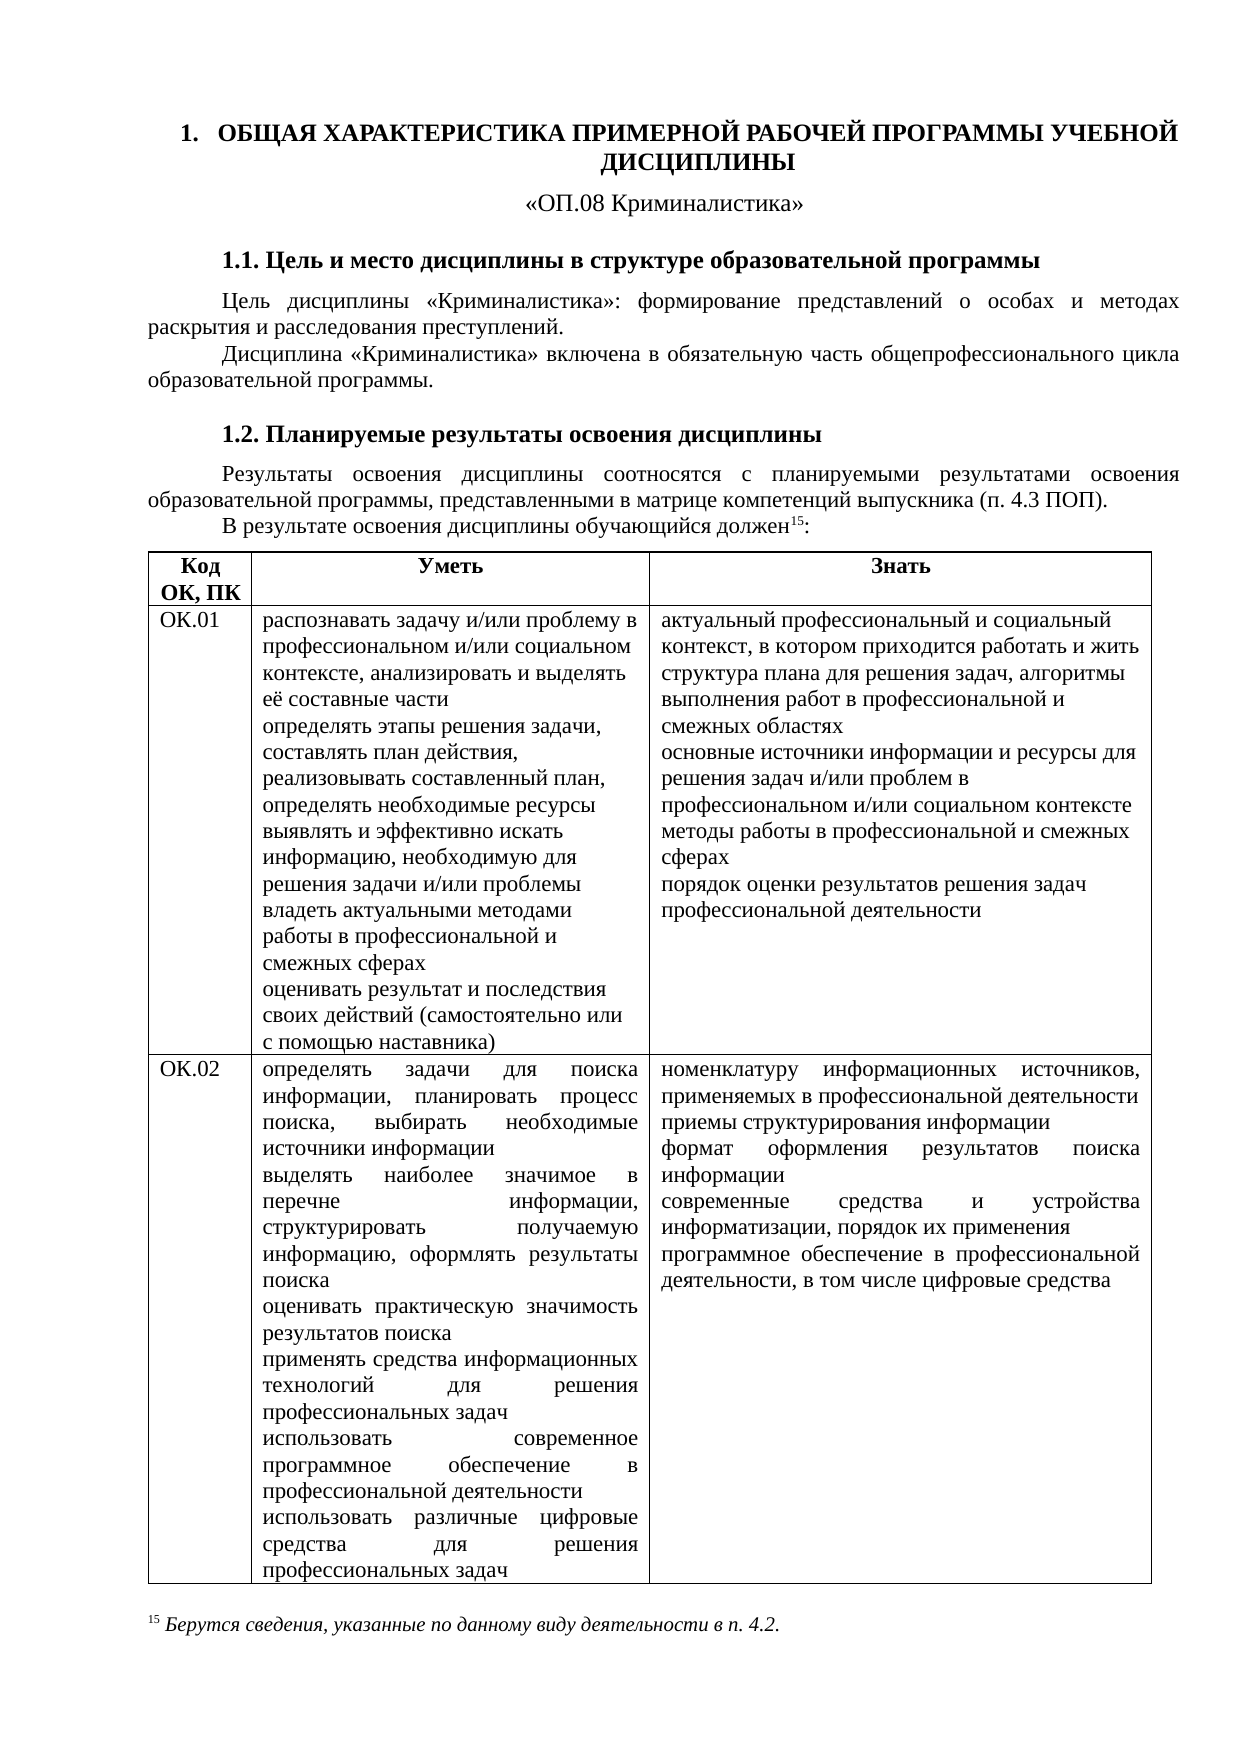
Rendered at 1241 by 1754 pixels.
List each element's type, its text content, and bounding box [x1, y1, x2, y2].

text Результаты освоения дисциплины соотносятся с планируемыми результатами освоения образовательной программы, представленными в матрице компетенций выпускника (п. 4.3 ПОП). [148, 460, 1181, 513]
text 1.2. Планируемые результаты освоения дисциплины [148, 419, 1181, 447]
text Цель дисциплины «Криминалистика»: формирование представлений о особах и методах раскрытия и расследования преступлений. [148, 287, 1181, 339]
table_cell определять задачи для поиска информации, планировать процесс поиска, выбирать необходимые источники информации выделять наиболее значимое в перечне информации, структурировать получаемую информацию, оформлять результаты поиска оценивать практическую значимость результатов поиска применять средства информационных технологий для решения профессиональных задач использовать современное программное обеспечение в профессиональной деятельности использовать различные цифровые средства для решения профессиональных задач [252, 1055, 649, 1582]
table_cell ОК.02 [149, 1055, 251, 1582]
text Дисциплина «Криминалистика» включена в обязательную часть общепрофессионального цикла образовательной программы. [148, 339, 1181, 392]
list Общая характеристика ПРИМЕРНОЙ РАБОЧЕЙ ПРОГРАММЫ УЧЕБНОЙ ДИСЦИПЛИНЫ [177, 118, 1181, 176]
table_header Уметь [252, 553, 649, 605]
table_cell номенклатуру информационных источников, применяемых в профессиональной деятельности приемы структурирования информации формат оформления результатов поиска информации современные средства и устройства информатизации, порядок их применения программное обеспечение в профессиональной деятельности, в том числе цифровые средства [650, 1055, 1151, 1582]
table_header Знать [650, 553, 1151, 605]
table_cell актуальный профессиональный и социальный контекст, в котором приходится работать и жить структура плана для решения задач, алгоритмы выполнения работ в профессиональной и смежных областях основные источники информации и ресурсы для решения задач и/или проблем в профессиональном и/или социальном контексте методы работы в профессиональной и смежных сферах порядок оценки результатов решения задач профессиональной деятельности [650, 606, 1151, 1054]
text В результате освоения дисциплины обучающийся должен: [148, 513, 1181, 539]
text «ОП.08 Криминалистика» [148, 188, 1181, 217]
table_cell распознавать задачу и/или проблему в профессиональном и/или социальном контексте, анализировать и выделять её составные части определять этапы решения задачи, составлять план действия, реализовывать составленный план, определять необходимые ресурсы выявлять и эффективно искать информацию, необходимую для решения задачи и/или проблемы владеть актуальными методами работы в профессиональной и смежных сферах оценивать результат и последствия своих действий (самостоятельно или с помощью наставника) [252, 606, 649, 1054]
text 1.1. Цель и место дисциплины в структуре образовательной программы [148, 246, 1181, 274]
table_cell ОК.01 [149, 606, 251, 1054]
table_header Код ОК, ПК [149, 553, 251, 605]
